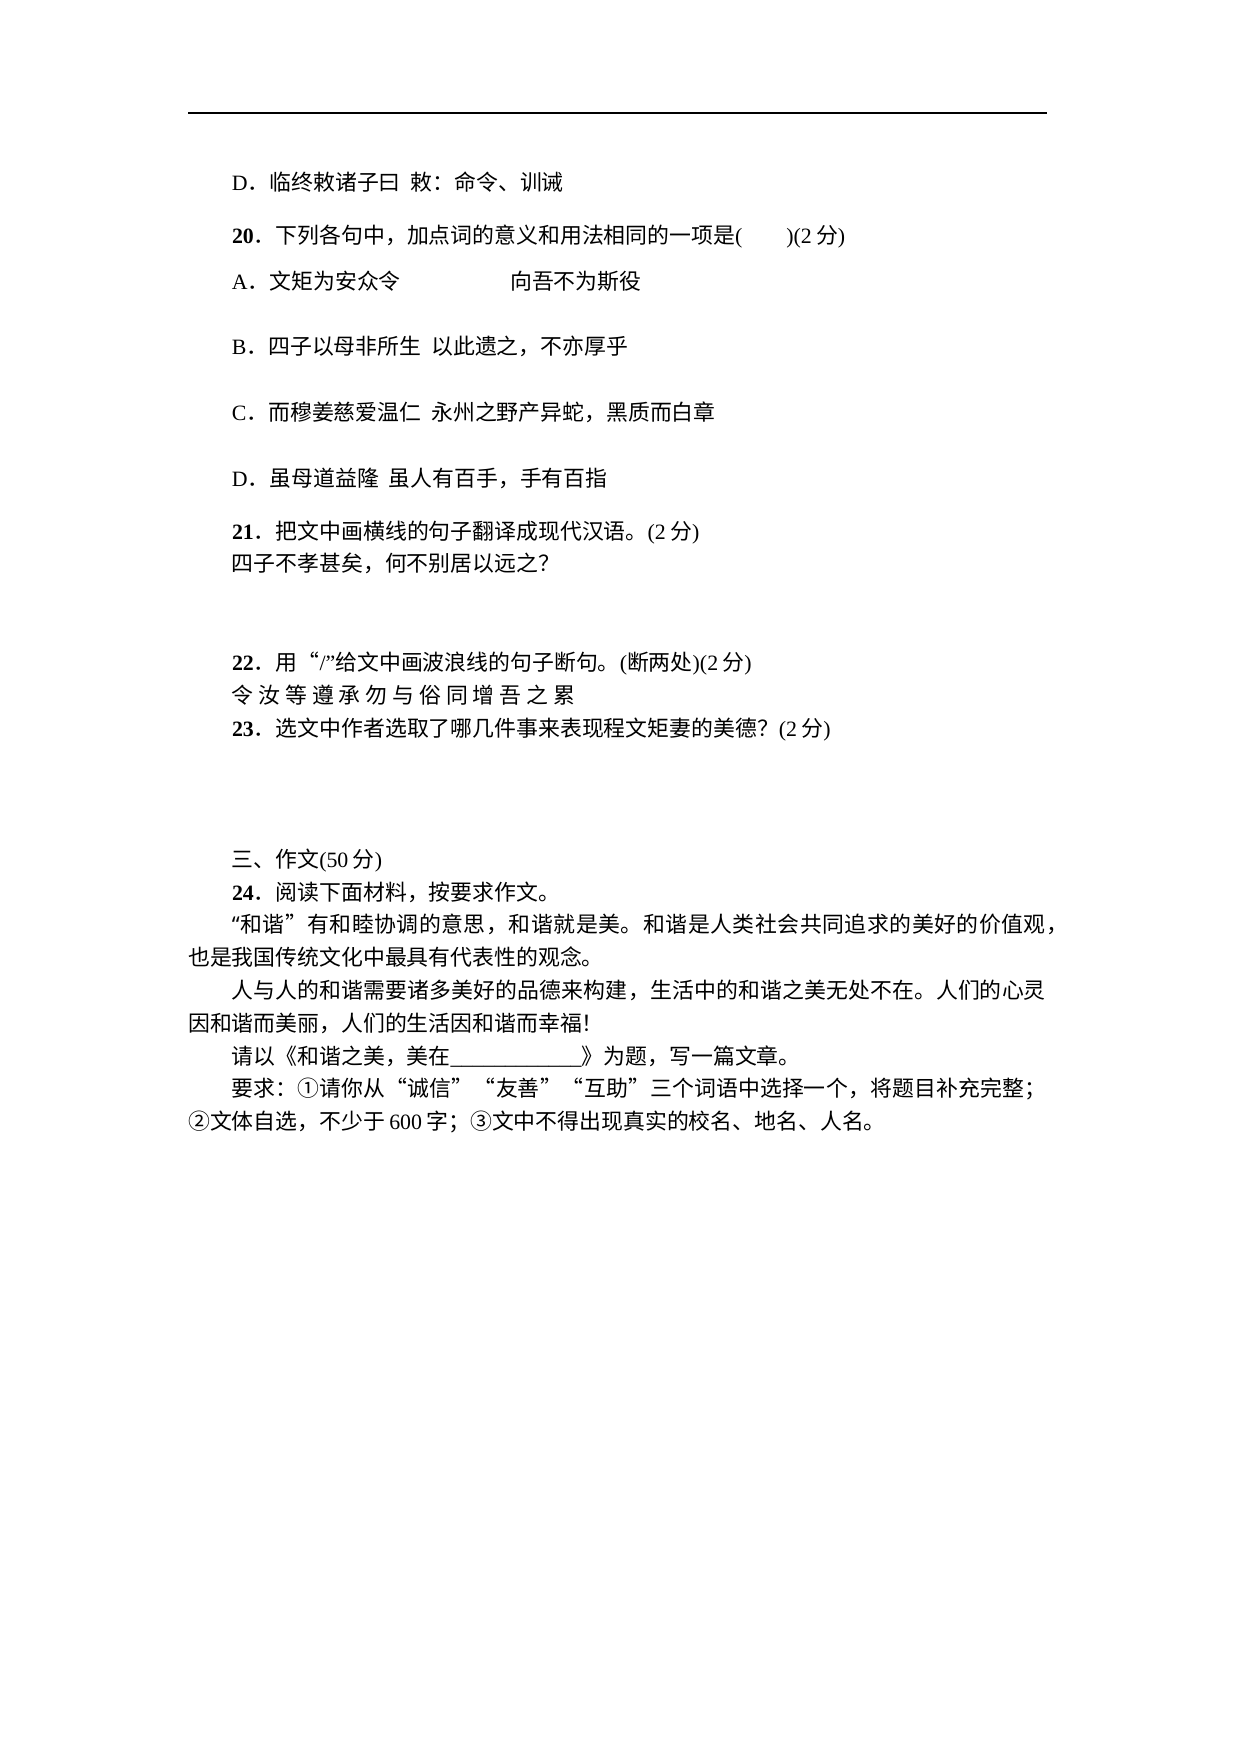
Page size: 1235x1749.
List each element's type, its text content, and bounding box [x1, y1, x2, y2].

text 22．用“/”给文中画波浪线的句子断句。(断两处)(2分) [188, 644, 1047, 677]
text D．临终敕诸子曰 敕：命令、训诫 [188, 152, 1047, 218]
text 人与人的和谐需要诸多美好的品德来构建，生活中的和谐之美无处不在。人们的心灵因和谐而美丽，人们的生活因和谐而幸福！ [188, 972, 1047, 1038]
text “和谐”有和睦协调的意思，和谐就是美。和谐是人类社会共同追求的美好的价值观，也是我国传统文化中最具有代表性的观念。 [188, 907, 1047, 972]
text 23．选文中作者选取了哪几件事来表现程文矩妻的美德？(2分) [188, 710, 1047, 743]
text 令 汝 等 遵 承 勿 与 俗 同 增 吾 之 累 [188, 677, 1047, 710]
text 四子不孝甚矣，何不别居以远之？ [188, 546, 1047, 579]
text C．而穆姜慈爱温仁 永州之野产异蛇，黑质而白章 [188, 382, 1047, 447]
text 三、作文(50分)[来源:学科网ZXXK] [188, 841, 1047, 874]
text 请以《和谐之美，美在____________》为题，写一篇文章。 [188, 1038, 1047, 1071]
text B．四子以母非所生 以此遗之，不亦厚乎 [188, 316, 1047, 382]
text 21．把文中画横线的句子翻译成现代汉语。(2分) [188, 513, 1047, 546]
text A．文矩为安众令 向吾不为斯役 [188, 251, 1047, 316]
text D．虽母道益隆 虽人有百手，手有百指 [188, 447, 1047, 513]
text 要求：①请你从“诚信”“友善”“互助”三个词语中选择一个，将题目补充完整；②文体自选，不少于600字；③文中不得出现真实的校名、地名、人名。 [188, 1071, 1047, 1137]
text 20．下列各句中，加点词的意义和用法相同的一项是( )(2分) [188, 218, 1047, 251]
text 24．阅读下面材料，按要求作文。 [188, 874, 1047, 907]
